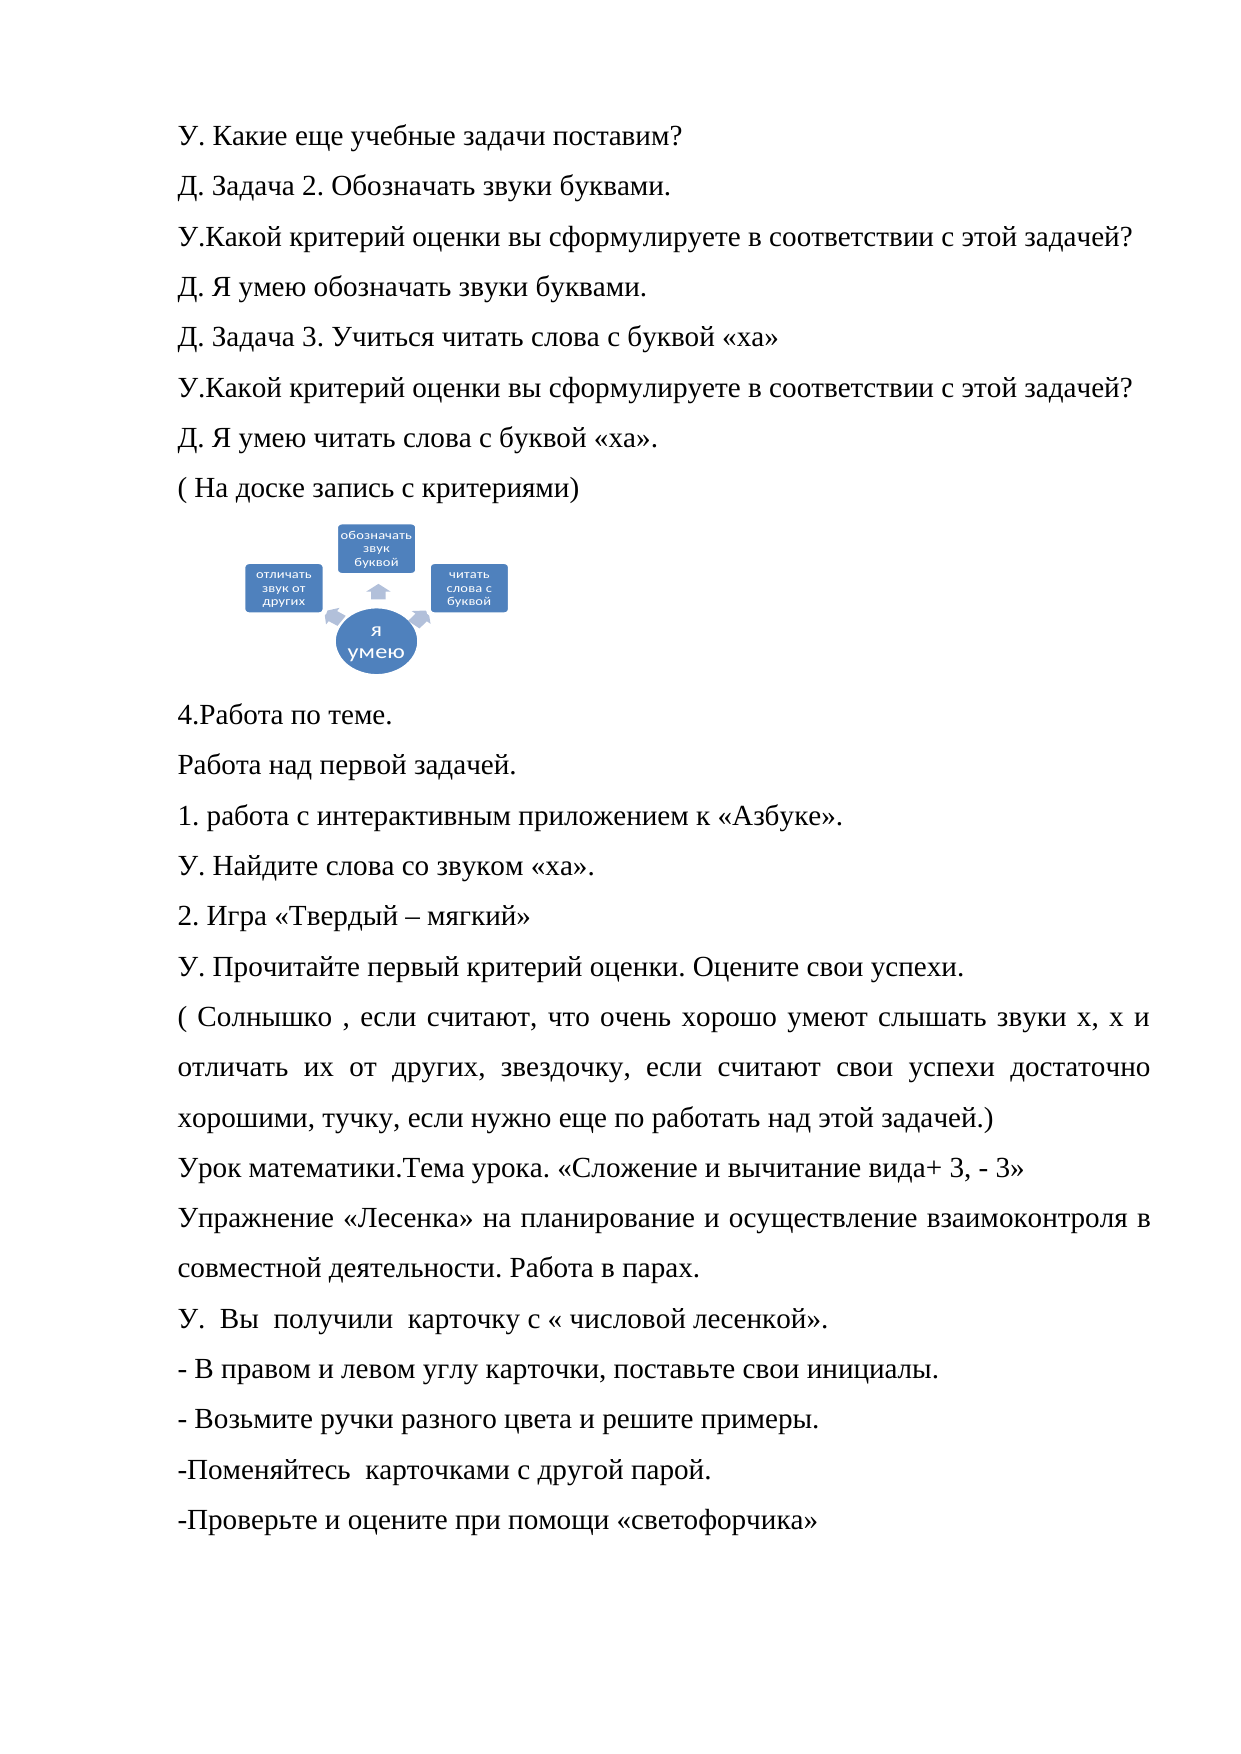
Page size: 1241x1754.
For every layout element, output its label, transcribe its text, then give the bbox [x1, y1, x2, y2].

text У. Прочитайте первый критерий оценки. Оцените свои успехи. [177, 949, 1152, 982]
text Д. Я умею читать слова с буквой «ха». [177, 420, 1152, 453]
text - Возьмите ручки разного цвета и решите примеры. [177, 1402, 1152, 1435]
text У.Какой критерий оценки вы сформулируете в соответствии с этой задачей? [177, 219, 1152, 252]
text Д. Я умею обозначать звуки буквами. [177, 269, 1152, 303]
text У. Найдите слова со звуком «ха». [177, 848, 1152, 882]
text У.Какой критерий оценки вы сформулируете в соответствии с этой задачей? [177, 370, 1152, 403]
text Д. Задача 2. Обозначать звуки буквами. [177, 168, 1152, 202]
text - В правом и левом углу карточки, поставьте свои инициалы. [177, 1351, 1152, 1385]
text У. Какие еще учебные задачи поставим? [177, 118, 1152, 152]
text 4.Работа по теме. [177, 697, 1152, 731]
text -Проверьте и оцените при помощи «светофорчика» [177, 1502, 1152, 1536]
text 1. работа с интерактивным приложением к «Азбуке». [177, 798, 1152, 831]
text Урок математики.Тема урока. «Сложение и вычитание вида+ 3, - 3» [177, 1150, 1152, 1183]
text У. Вы получили карточку с « числовой лесенкой». [177, 1301, 1152, 1334]
text ( На доске запись с критериями) [177, 470, 1152, 504]
text Упражнение «Лесенка» на планирование и осуществление взаимоконтроля в совместной деятельности. Работа в парах. [177, 1200, 1152, 1284]
text 2. Игра «Твердый – мягкий» [177, 898, 1152, 932]
text Работа над первой задачей. [177, 747, 1152, 781]
text -Поменяйтесь карточками с другой парой. [177, 1452, 1152, 1485]
text Д. Задача 3. Учиться читать слова с буквой «ха» [177, 319, 1152, 353]
text ( Солнышко , если считают, что очень хорошо умеют слышать звуки х, х и отличать их от других, звездочку, если считают свои успехи достаточно хорошими, тучку, если нужно еще по работать над этой задачей.) [177, 999, 1152, 1133]
